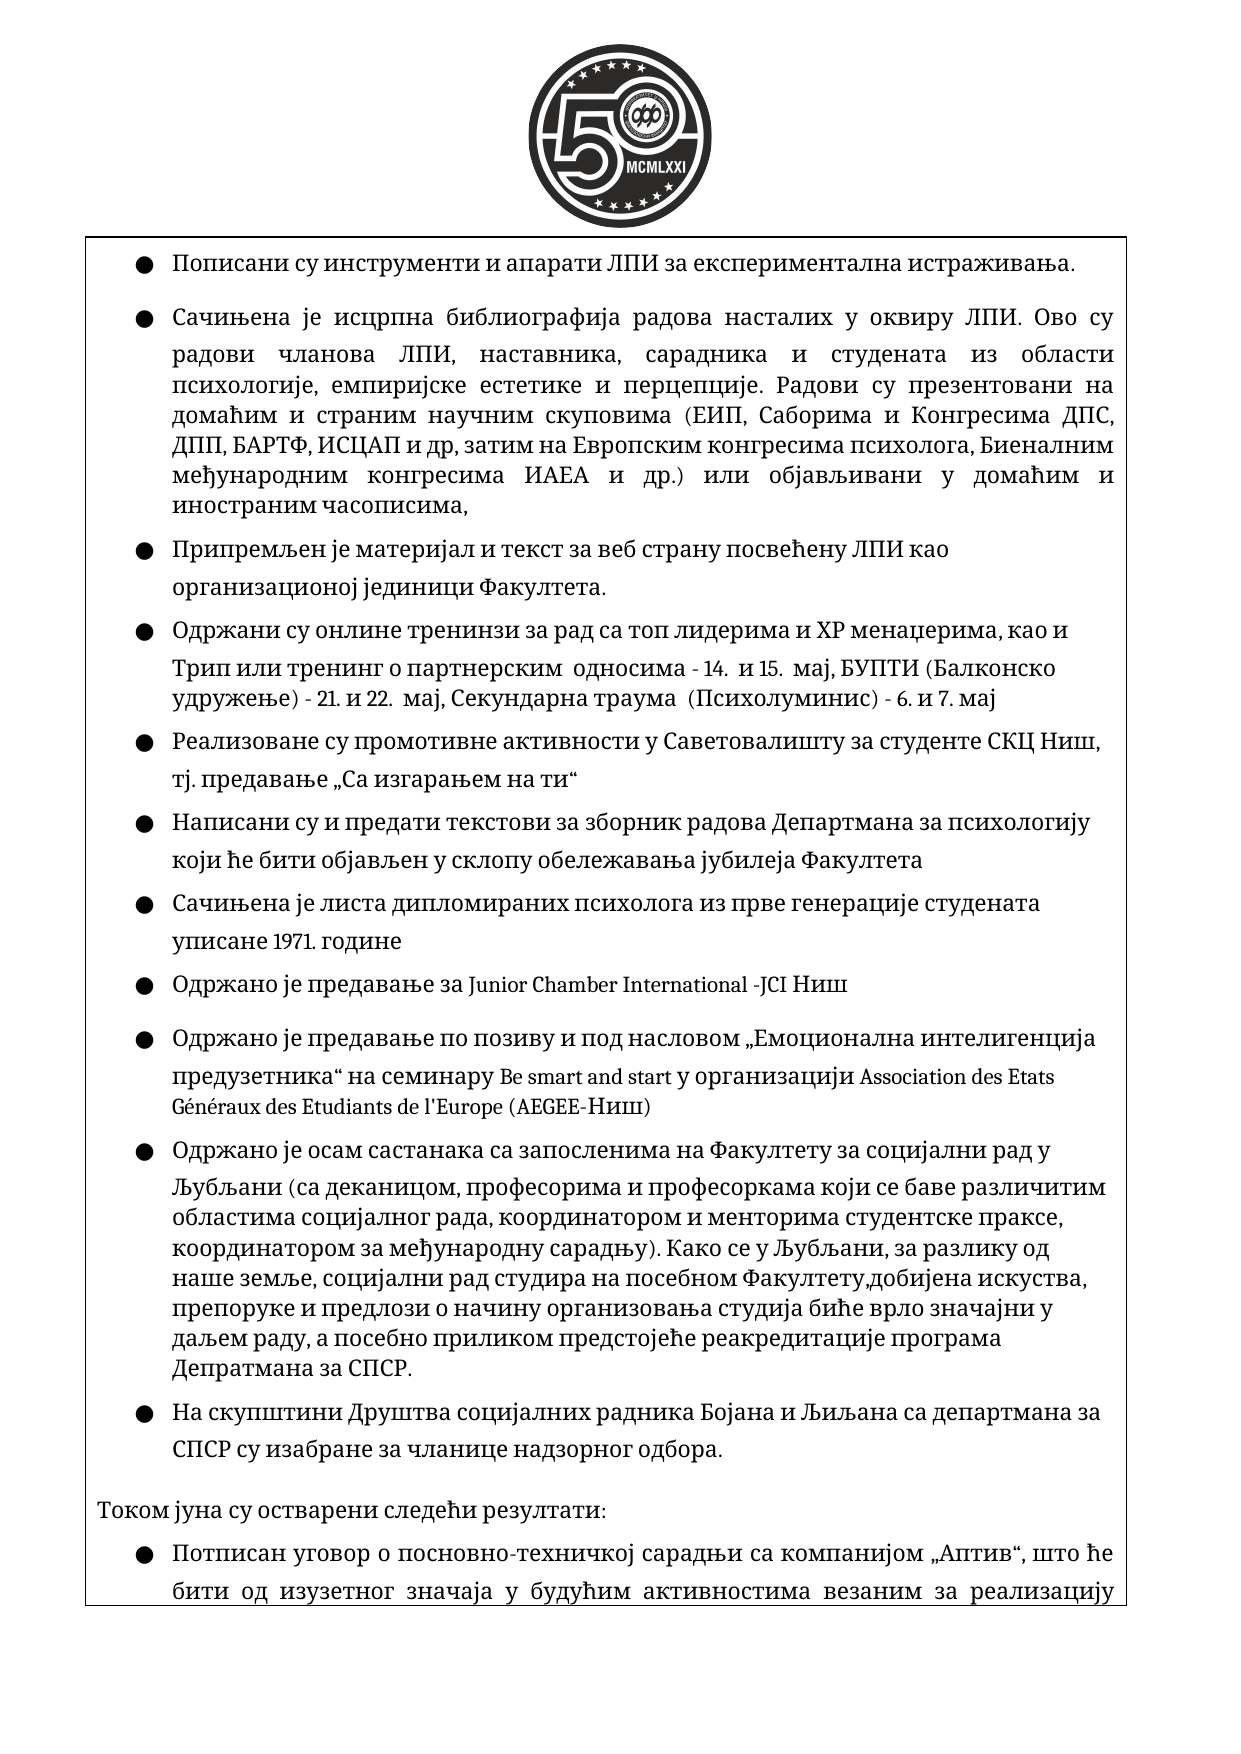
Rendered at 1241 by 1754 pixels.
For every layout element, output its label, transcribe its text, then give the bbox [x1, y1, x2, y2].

picture [528, 44, 712, 228]
